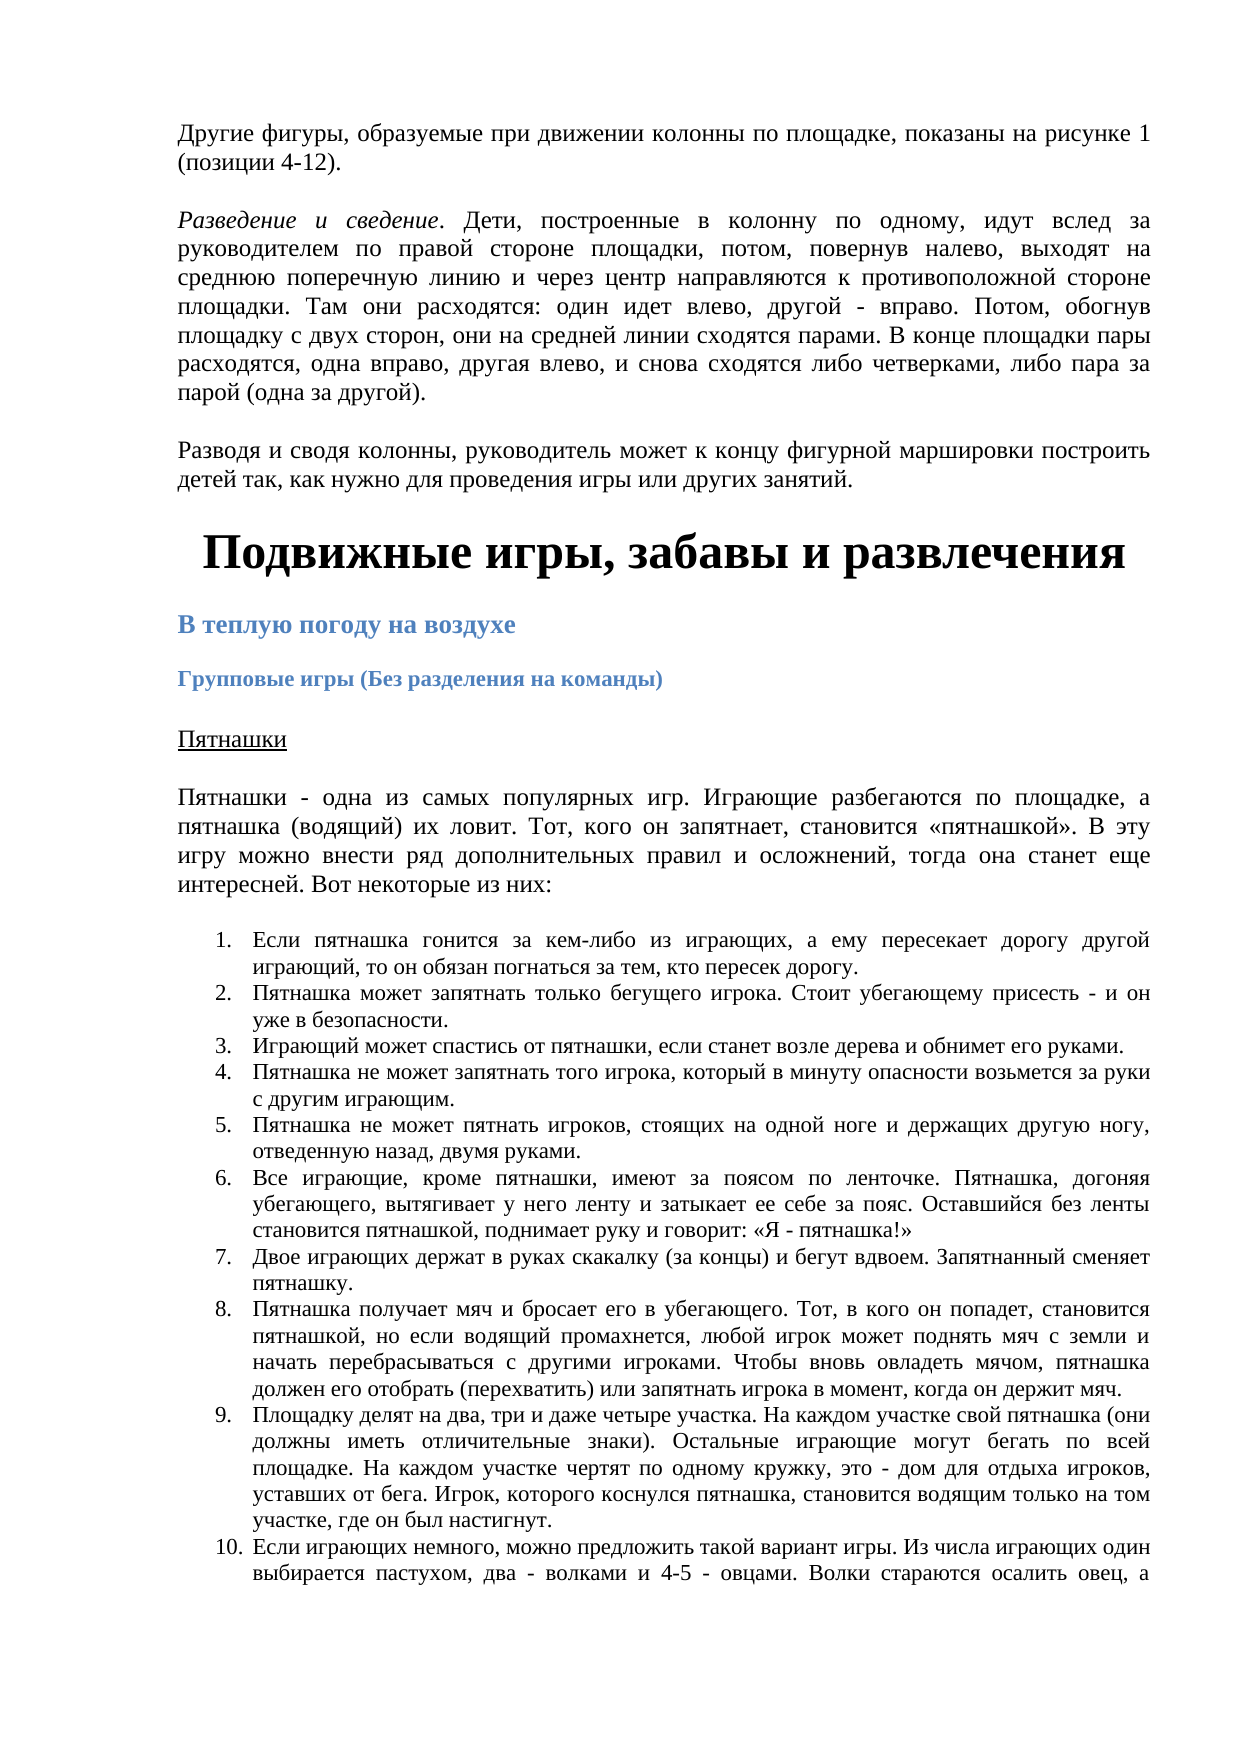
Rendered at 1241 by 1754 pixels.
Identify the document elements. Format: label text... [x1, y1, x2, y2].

text Разведение и сведение. Дети, построенные в колонну по одному, идут вслед за руководителем по правой стороне площадки, потом, повернув налево, выходят на среднюю поперечную линию и через центр направляются к противоположной стороне площадки. Там они расходятся: один идет влево, другой - вправо. Потом, обогнув площадку с двух сторон, они на средней линии сходятся парами. В конце площадки пары расходятся, одна вправо, другая влево, и снова сходятся либо четверками, либо пара за парой (одна за другой). [177, 205, 1152, 406]
list Площадку делят на два, три и даже четыре участка. На каждом участке свой пятнашка (они должны иметь отличительные знаки). Остальные играющие могут бегать по всей площадке. На каждом участке чертят по одному кружку, это - дом для отдыха игроков, уставших от бега. Игрок, которого коснулся пятнашка, становится водящим только на том участке, где он был настигнут. [215, 1401, 1152, 1533]
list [215, 1533, 1152, 1585]
list Пятнашка получает мяч и бросает его в убегающего. Тот, в кого он попадет, становится пятнашкой, но если водящий промахнется, любой игрок может поднять мяч с земли и начать перебрасываться с другими игроками. Чтобы вновь овладеть мячом, пятнашка должен его отобрать (перехватить) или запятнать игрока в момент, когда он держит мяч. [215, 1296, 1152, 1401]
list Если пятнашка гонится за кем-либо из играющих, а ему пересекает дорогу другой играющий, то он обязан погнаться за тем, кто пересек дорогу. [215, 927, 1152, 979]
list Пятнашка не может запятнать того игрока, который в минуту опасности возьмется за руки с другим играющим. [215, 1058, 1152, 1111]
text Разводя и сводя колонны, руководитель может к концу фигурной маршировки построить детей так, как нужно для проведения игры или других занятий. [177, 435, 1152, 493]
subtitle Групповые игры (Без разделения на команды) [177, 665, 1152, 691]
subtitle В теплую погоду на воздухе [177, 608, 1152, 640]
list Играющий может спастись от пятнашки, если станет возле дерева и обнимет его руками. [215, 1032, 1152, 1058]
list Пятнашка может запятнать только бегущего игрока. Стоит убегающему присесть - и он уже в безопасности. [215, 979, 1152, 1032]
text Другие фигуры, образуемые при движении колонны по площадке, показаны на рисунке 1 (позиции 4-12). [177, 118, 1152, 176]
subtitle Подвижные игры, забавы и развлечения [177, 522, 1152, 579]
list Все играющие, кроме пятнашки, имеют за поясом по ленточке. Пятнашка, догоняя убегающего, вытягивает у него ленту и затыкает ее себе за пояс. Оставшийся без ленты становится пятнашкой, поднимает руку и говорит: «Я - пятнашка!» [215, 1164, 1152, 1243]
text Пятнашки [177, 724, 1152, 753]
list Двое играющих держат в руках скакалку (за концы) и бегут вдвоем. Запятнанный сменяет пятнашку. [215, 1243, 1152, 1296]
text Пятнашки - одна из самых популярных игр. Играющие разбегаются по площадке, а пятнашка (водящий) их ловит. Тот, кого он запятнает, становится «пятнашкой». В эту игру можно внести ряд дополнительных правил и осложнений, тогда она станет еще интересней. Вот некоторые из них: [177, 782, 1152, 897]
list Пятнашка не может пятнать игроков, стоящих на одной ноге и держащих другую ногу, отведенную назад, двумя руками. [215, 1111, 1152, 1164]
